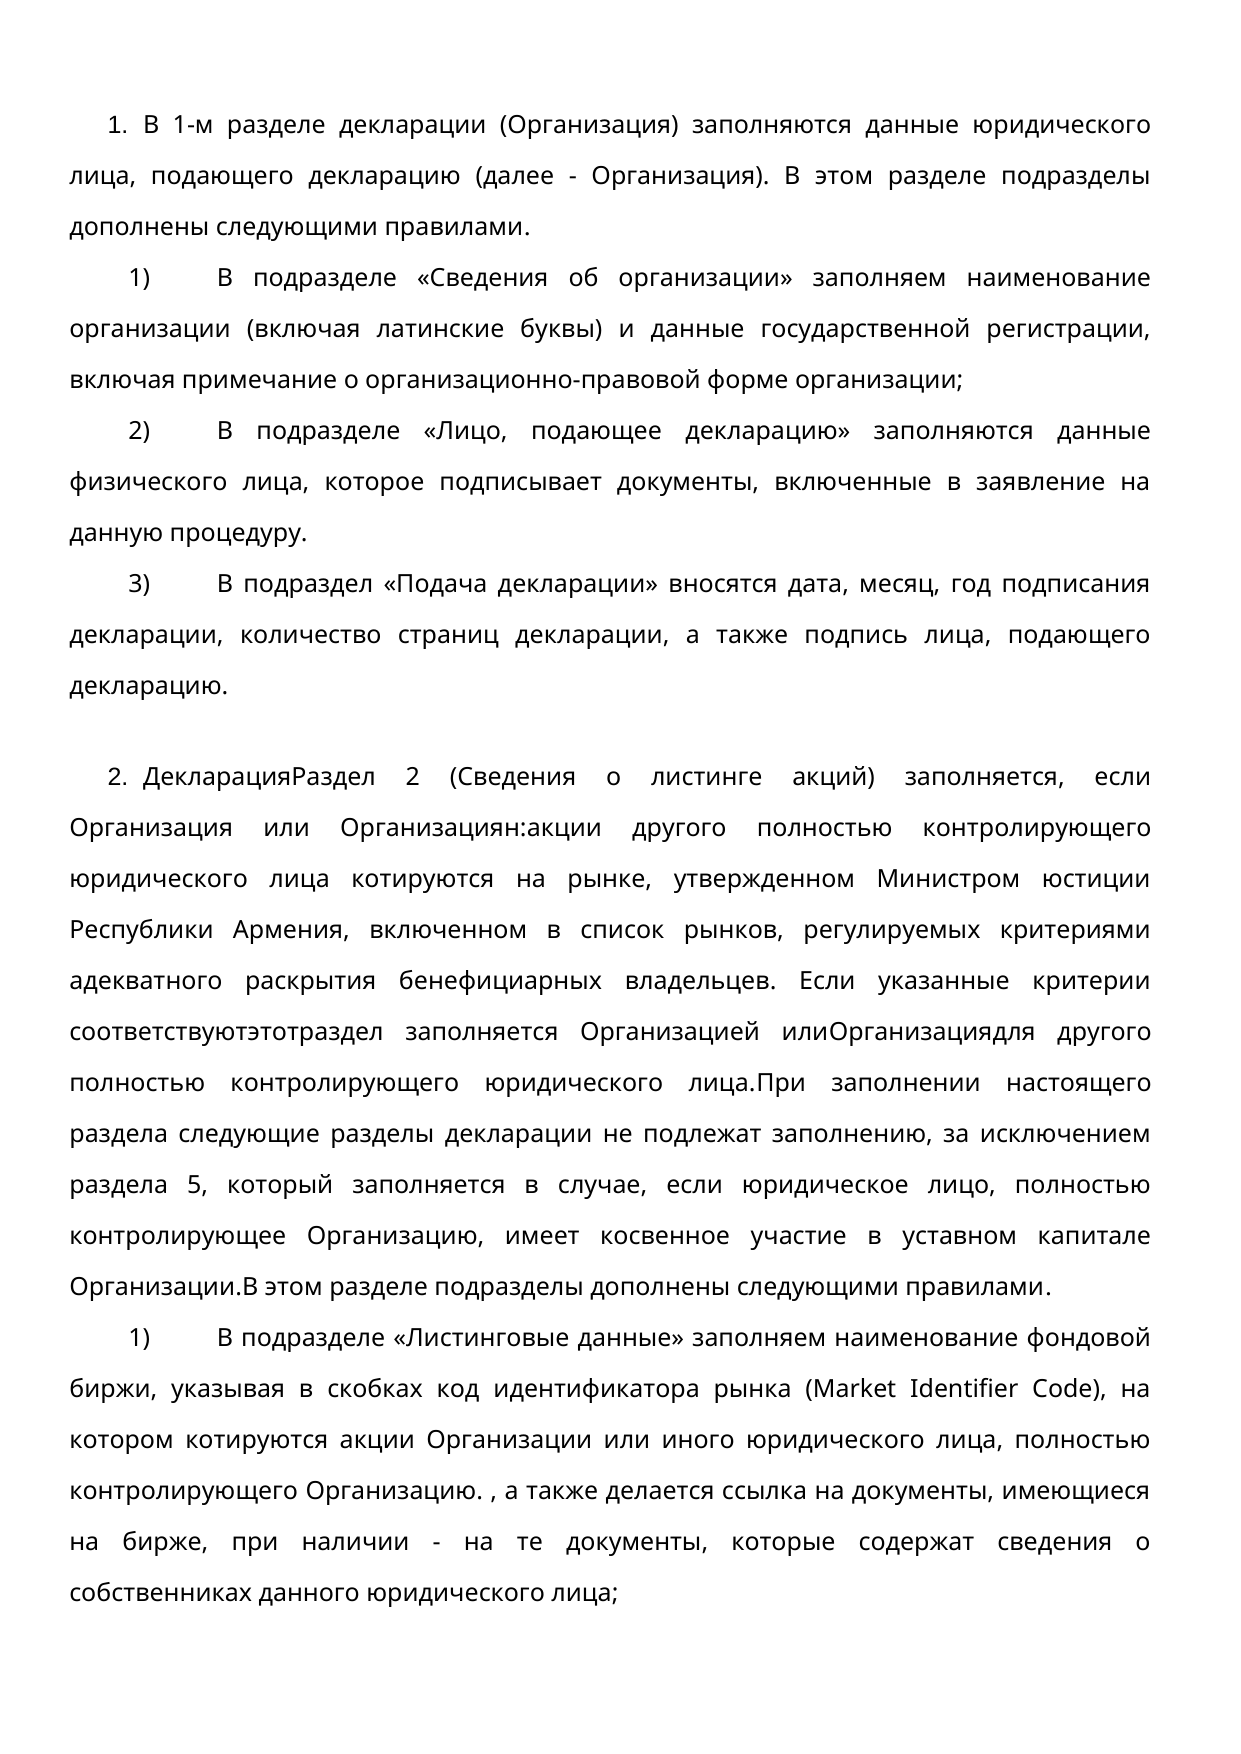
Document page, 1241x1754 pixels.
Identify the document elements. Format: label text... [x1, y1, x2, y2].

list В подразделе «Лицо, подающее декларацию» заполняются данные физического лица, которое подписывает документы, включенные в заявление на данную процедуру. [69, 413, 1152, 549]
list В подразделе «Листинговые данные» заполняем наименование фондовой биржи, указывая в скобках код идентификатора рынка (Market Identifier Code), на котором котируются акции Организации или иного юридического лица, полностью контролирующего Организацию. , а также делается ссылка на документы, имеющиеся на бирже, при наличии - на те документы, которые содержат сведения о собственниках данного юридического лица; [69, 1320, 1152, 1609]
list В 1-м разделе декларации (Организация) заполняются данные юридического лица, подающего декларацию (далее - Организация). В этом разделе подразделы дополнены следующими правилами. [69, 107, 1152, 243]
list ДекларацияРаздел 2 (Сведения о листинге акций) заполняется, если Организация или Организациян:акции другого полностью контролирующего юридического лица котируются на рынке, утвержденном Министром юстиции Республики Армения, включенном в список рынков, регулируемых критериями адекватного раскрытия бенефициарных владельцев. Если указанные критерии соответствуютэтотраздел заполняется Организацией илиОрганизациядля другого полностью контролирующего юридического лица.При заполнении настоящего раздела следующие разделы декларации не подлежат заполнению, за исключением раздела 5, который заполняется в случае, если юридическое лицо, полностью контролирующее Организацию, имеет косвенное участие в уставном капитале Организации.В этом разделе подразделы дополнены следующими правилами. [69, 758, 1152, 1303]
list В подраздел «Подача декларации» вносятся дата, месяц, год подписания декларации, количество страниц декларации, а также подпись лица, подающего декларацию. [69, 566, 1152, 702]
list В подразделе «Сведения об организации» заполняем наименование организации (включая латинские буквы) и данные государственной регистрации, включая примечание о организационно-правовой форме организации; [69, 260, 1152, 396]
